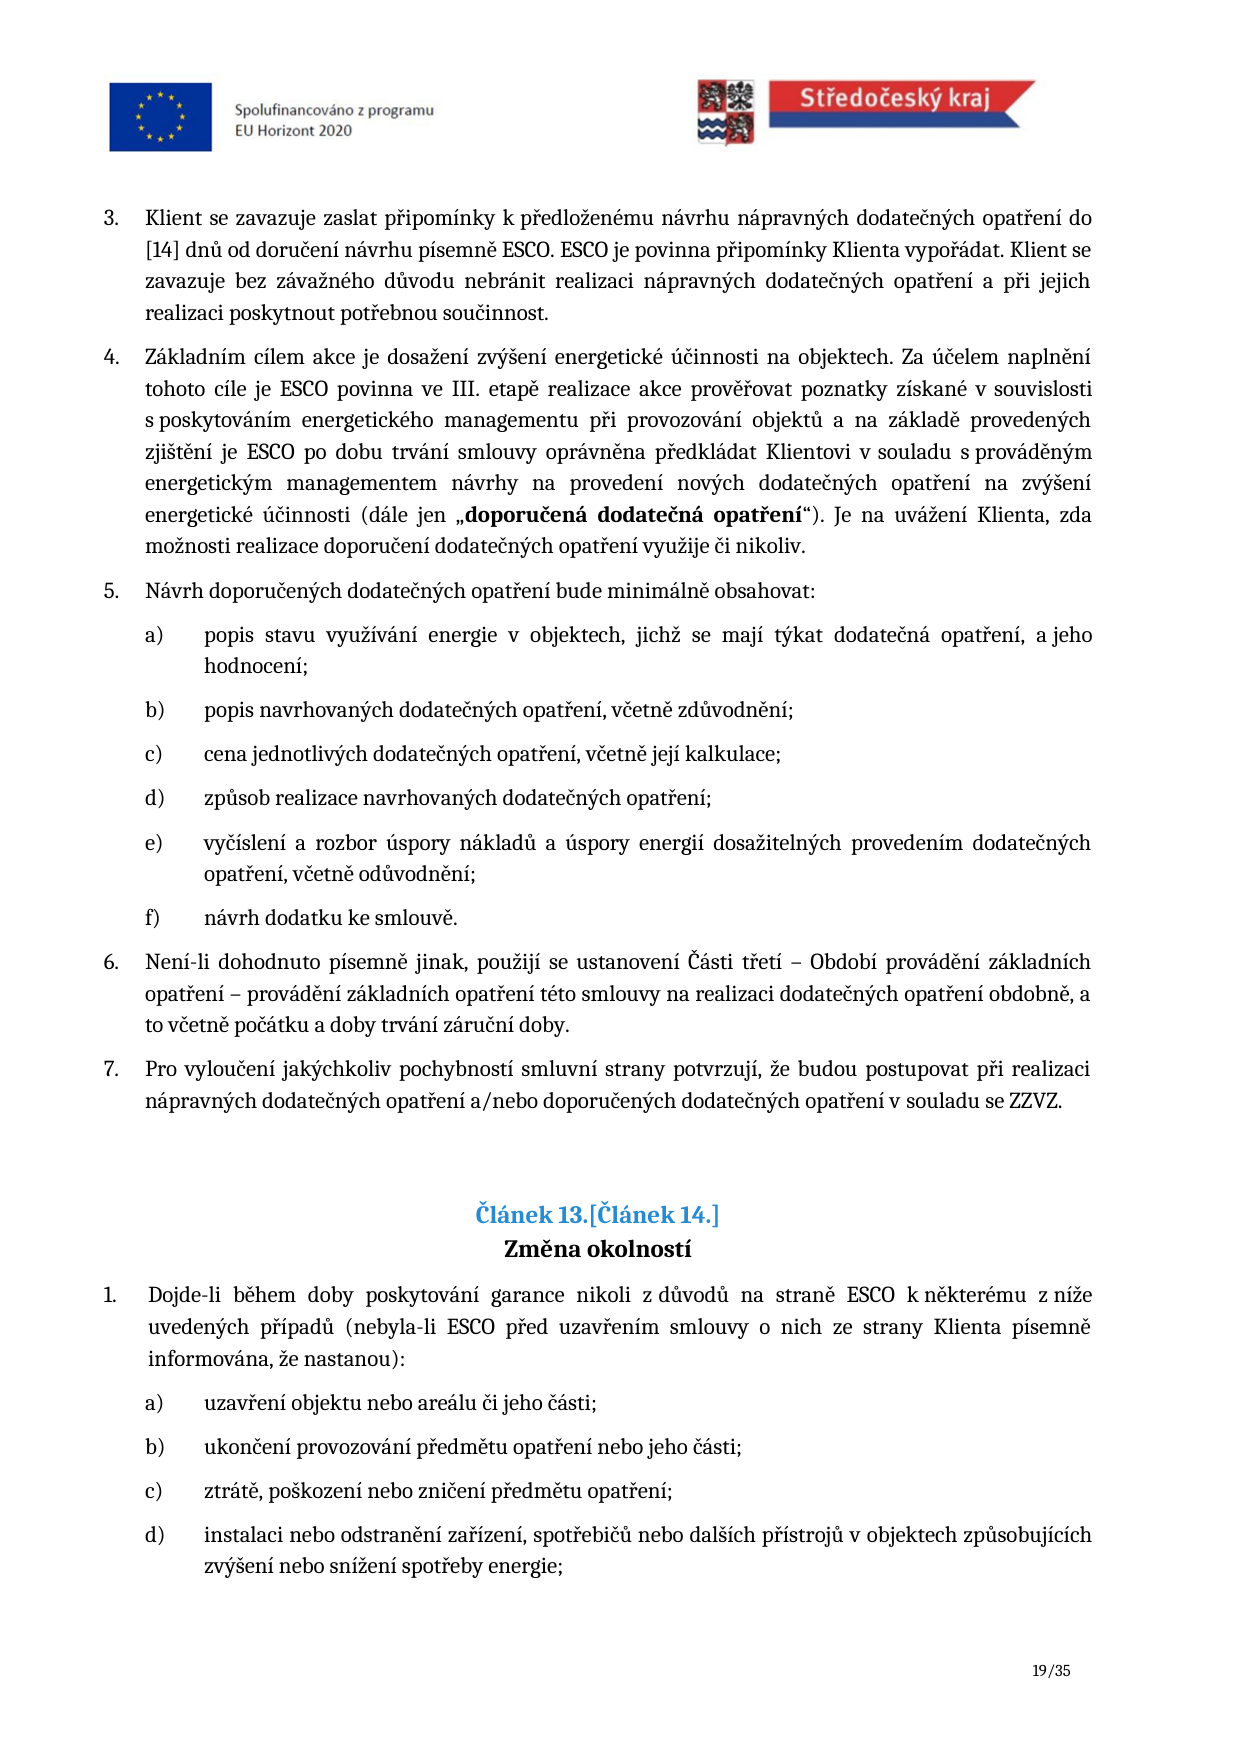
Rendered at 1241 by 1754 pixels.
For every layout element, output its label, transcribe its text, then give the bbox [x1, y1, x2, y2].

subtitle Změna okolností [103, 1201, 1092, 1264]
subtitle Dojde-li během doby poskytování garance nikoli z důvodů na straně ESCO k některému z níže uvedených případů (nebyla-li ESCO před uzavřením smlouvy o nich ze strany Klienta písemně informována, že nastanou): [103, 1282, 1092, 1372]
picture [103, 73, 1049, 158]
subtitle Návrh doporučených dodatečných opatření bude minimálně obsahovat: [103, 577, 1092, 604]
subtitle cena jednotlivých dodatečných opatření, včetně její kalkulace; [145, 741, 1092, 767]
subtitle Není-li dohodnuto písemně jinak, použijí se ustanovení Části třetí – Období provádění základních opatření – provádění základních opatření této smlouvy na realizaci dodatečných opatření obdobně, a to včetně počátku a doby trvání záruční doby. [103, 949, 1092, 1038]
subtitle způsob realizace navrhovaných dodatečných opatření; [145, 785, 1092, 812]
subtitle Klient se zavazuje zaslat připomínky k předloženému návrhu nápravných dodatečných opatření do [14] dnů od doručení návrhu písemně ESCO. ESCO je povinna připomínky Klienta vypořádat. Klient se zavazuje bez závažného důvodu nebránit realizaci nápravných dodatečných opatření a při jejich realizaci poskytnout potřebnou součinnost. [103, 205, 1092, 326]
subtitle ztrátě, poškození nebo zničení předmětu opatření; [145, 1478, 1092, 1504]
subtitle instalaci nebo odstranění zařízení, spotřebičů nebo dalších přístrojů v objektech způsobujících zvýšení nebo snížení spotřeby energie; [145, 1522, 1092, 1579]
subtitle ukončení provozování předmětu opatření nebo jeho části; [145, 1433, 1092, 1460]
subtitle uzavření objektu nebo areálu či jeho části; [145, 1389, 1092, 1416]
subtitle popis stavu využívání energie v objektech, jichž se mají týkat dodatečná opatření, a jeho hodnocení; [145, 621, 1092, 679]
subtitle Pro vyloučení jakýchkoliv pochybností smluvní strany potvrzují, že budou postupovat při realizaci nápravných dodatečných opatření a/nebo doporučených dodatečných opatření v souladu se ZZVZ. [103, 1056, 1092, 1114]
subtitle vyčíslení a rozbor úspory nákladů a úspory energií dosažitelných provedením dodatečných opatření, včetně odůvodnění; [145, 829, 1092, 887]
subtitle Základním cílem akce je dosažení zvýšení energetické účinnosti na objektech. Za účelem naplnění tohoto cíle je ESCO povinna ve III. etapě realizace akce prověřovat poznatky získané v souvislosti s poskytováním energetického managementu při provozování objektů a na základě provedených zjištění je ESCO po dobu trvání smlouvy oprávněna předkládat Klientovi v souladu s prováděným energetickým managementem návrhy na provedení nových dodatečných opatření na zvýšení energetické účinnosti (dále jen „doporučená dodatečná opatření“). Je na uvážení Klienta, zda možnosti realizace doporučení dodatečných opatření využije či nikoliv. [103, 344, 1092, 560]
subtitle návrh dodatku ke smlouvě. [145, 905, 1092, 931]
subtitle popis navrhovaných dodatečných opatření, včetně zdůvodnění; [145, 697, 1092, 723]
